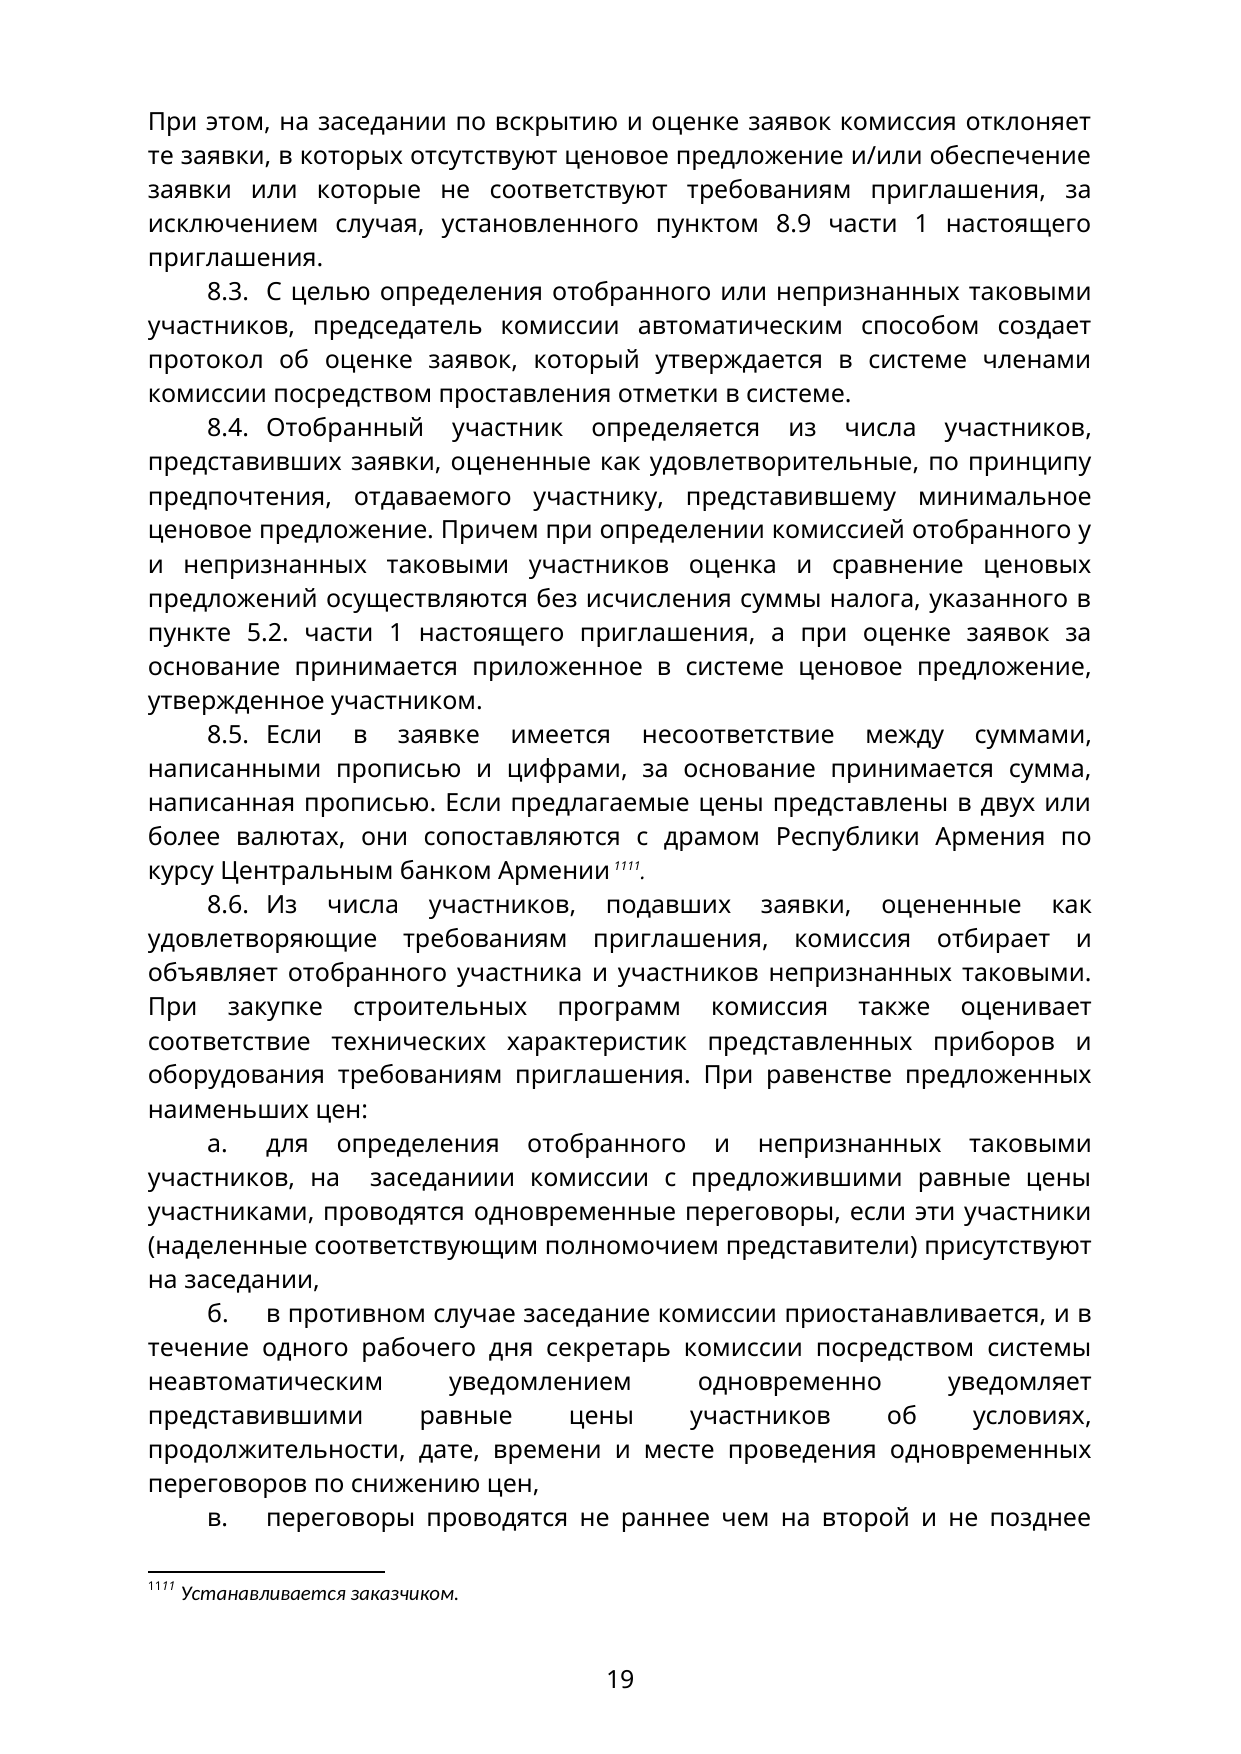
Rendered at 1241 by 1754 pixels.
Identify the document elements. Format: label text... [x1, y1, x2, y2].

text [148, 1500, 1092, 1534]
text а. для определения отобранного и непризнанных таковыми участников, на заседаниии комиссии с предложившими равные цены участниками, проводятся одновременные переговоры, если эти участники (наделенные соответствующим полномочием представители) присутствуют на заседании, [148, 1125, 1092, 1296]
text 8.3. С целью определения отобранного или непризнанных таковыми участников, председатель комиссии автоматическим способом создает протокол об оценке заявок, который утверждается в системе членами комиссии посредством проставления отметки в системе. [148, 274, 1092, 410]
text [148, 103, 1092, 274]
text б. в противном случае заседание комиссии приостанавливается, и в течение одного рабочего дня секретарь комиссии посредством системы неавтоматическим уведомлением одновременно уведомляет представившими равные цены участников об условиях, продолжительности, дате, времени и месте проведения одновременных переговоров по снижению цен, [148, 1296, 1092, 1500]
text 8.6. Из числа участников, подавших заявки, оцененные как удовлетворяющие требованиям приглашения, комиссия отбирает и объявляет отобранного участника и участников непризнанных таковыми. При закупке строительных программ комиссия также оценивает соответствие технических характеристик представленных приборов и оборудования требованиям приглашения. При равенстве предложенных наименьших цен: [148, 887, 1092, 1125]
text 8.5. Если в заявке имеется несоответствие между суммами, написанными прописью и цифрами, за основание принимается сумма, написанная прописью. Если предлагаемые цены представлены в двух или более валютах, они сопоставляются с драмом Республики Армения по курсу Центральным банком Армении 11. [148, 717, 1092, 887]
text 8.4. Отобранный участник определяется из числа участников, представивших заявки, оцененные как удовлетворительные, по принципу предпочтения, отдаваемого участнику, представившему минимальное ценовое предложение. Причем при определении комиссией отобранного у и непризнанных таковыми участников оценка и сравнение ценовых предложений осуществляются без исчисления суммы налога, указанного в пункте 5.2. части 1 настоящего приглашения, а при оценке заявок за основание принимается приложенное в системе ценовое предложение, утвержденное участником. [148, 410, 1092, 717]
